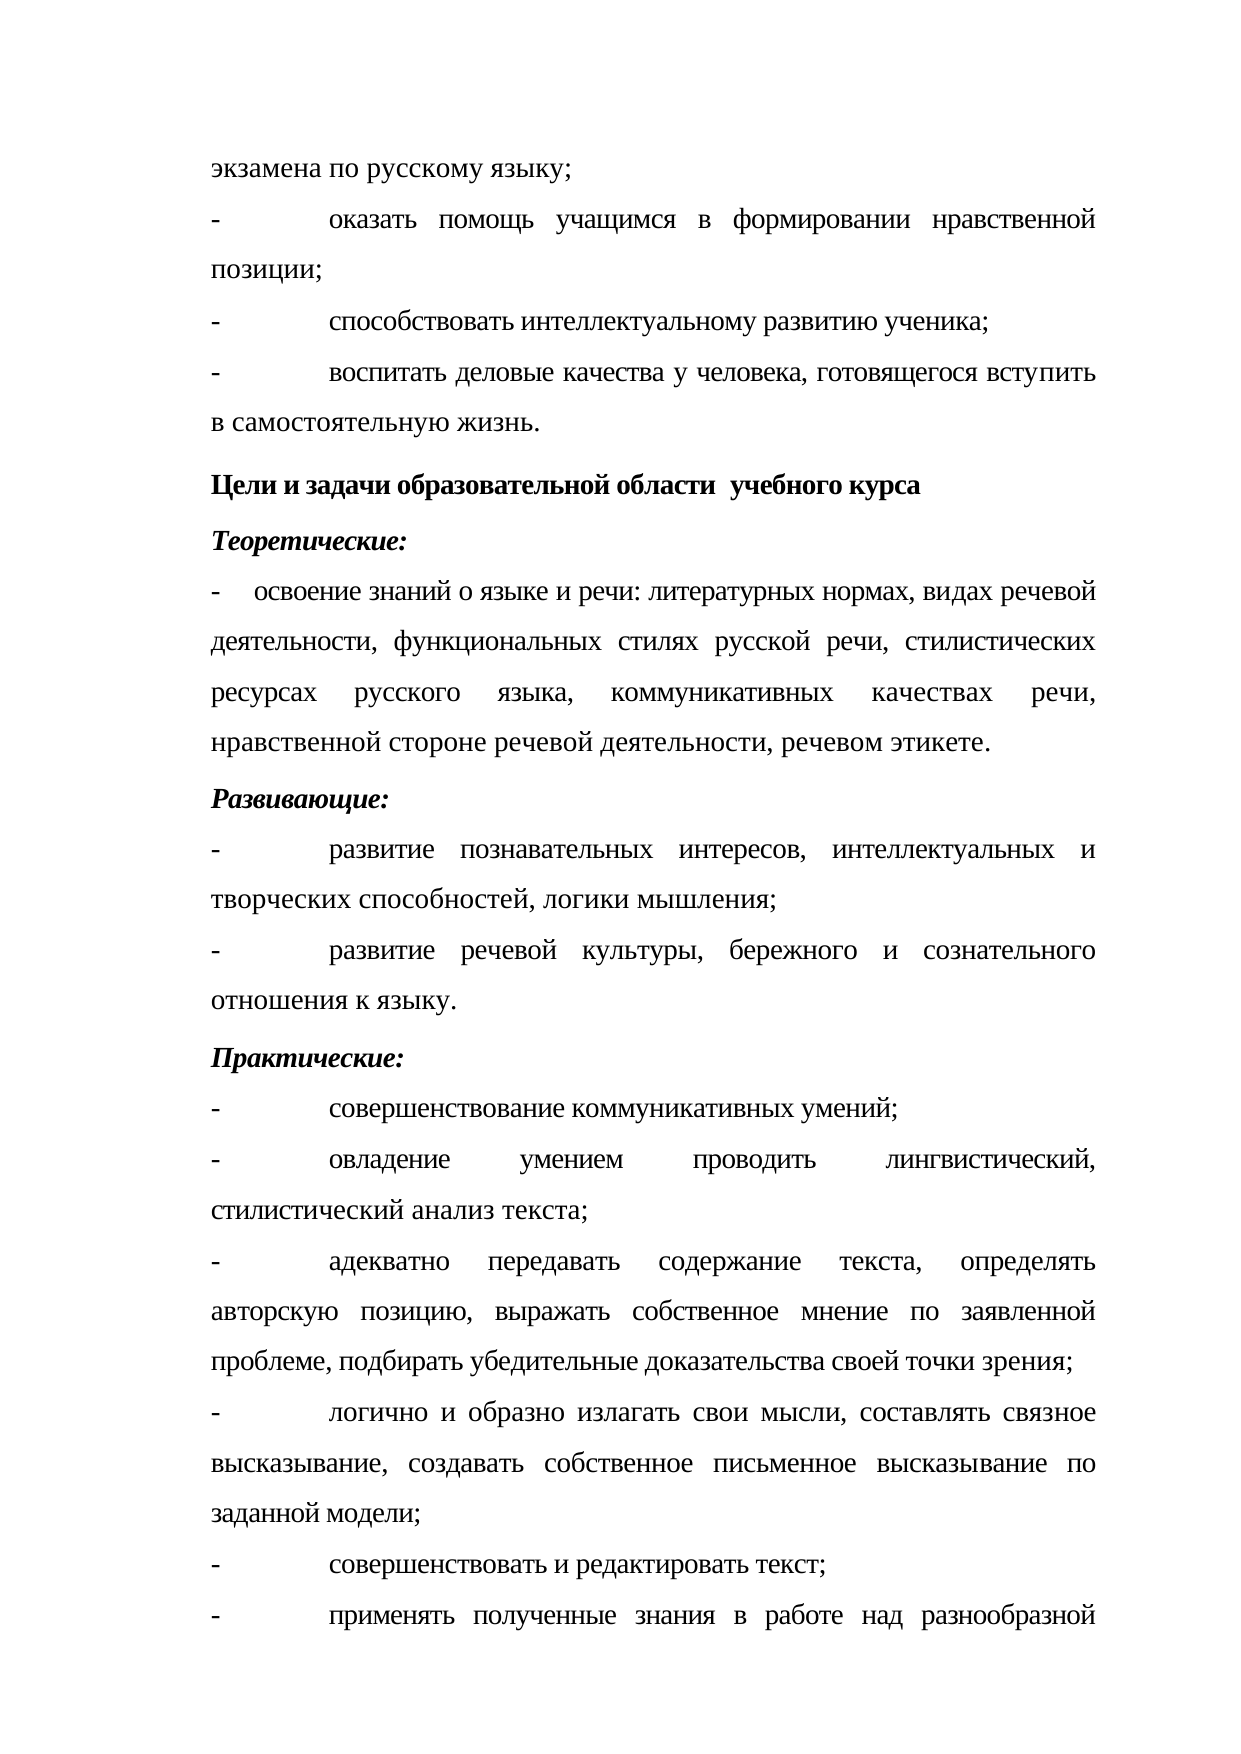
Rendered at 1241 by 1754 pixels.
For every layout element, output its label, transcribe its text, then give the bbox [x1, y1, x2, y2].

list воспитать деловые качества у человека, готовящегося вступить в самостоятельную жизнь. [211, 354, 1096, 438]
text - освоение знаний о языке и речи: литературных нормах, видах речевой деятельности, функциональных стилях русской речи, стилистических ресурсах русского языка, коммуникативных качествах речи, нравственной стороне речевой деятельности, речевом этикете. [211, 573, 1096, 757]
text Теоретические: [211, 523, 1096, 556]
list совершенствование коммуникативных умений; [211, 1091, 1096, 1124]
list оказать помощь учащимся в формировании нравственной позиции; [211, 201, 1096, 285]
list логично и образно излагать свои мысли, составлять связное высказывание, создавать собственное письменное высказывание по заданной модели; [211, 1394, 1096, 1529]
text Цели и задачи образовательной области учебного курса [211, 467, 1096, 501]
text Развивающие: [211, 781, 1096, 814]
list совершенствовать и редактировать текст; [211, 1546, 1096, 1579]
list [211, 150, 1096, 183]
list развитие познавательных интересов, интеллектуальных и творческих способностей, логики мышления; [211, 831, 1096, 915]
list овладение умением проводить лингвистический, стилистический анализ текста; [211, 1141, 1096, 1225]
text Практические: [211, 1040, 1096, 1074]
list развитие речевой культуры, бережного и сознательного отношения к языку. [211, 932, 1096, 1016]
list способствовать интеллектуальному развитию ученика; [211, 303, 1096, 337]
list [211, 1597, 1096, 1630]
list адекватно передавать содержание текста, определять авторскую позицию, выражать собственное мнение по заявленной проблеме, подбирать убедительные доказательства своей точки зрения; [211, 1243, 1096, 1377]
